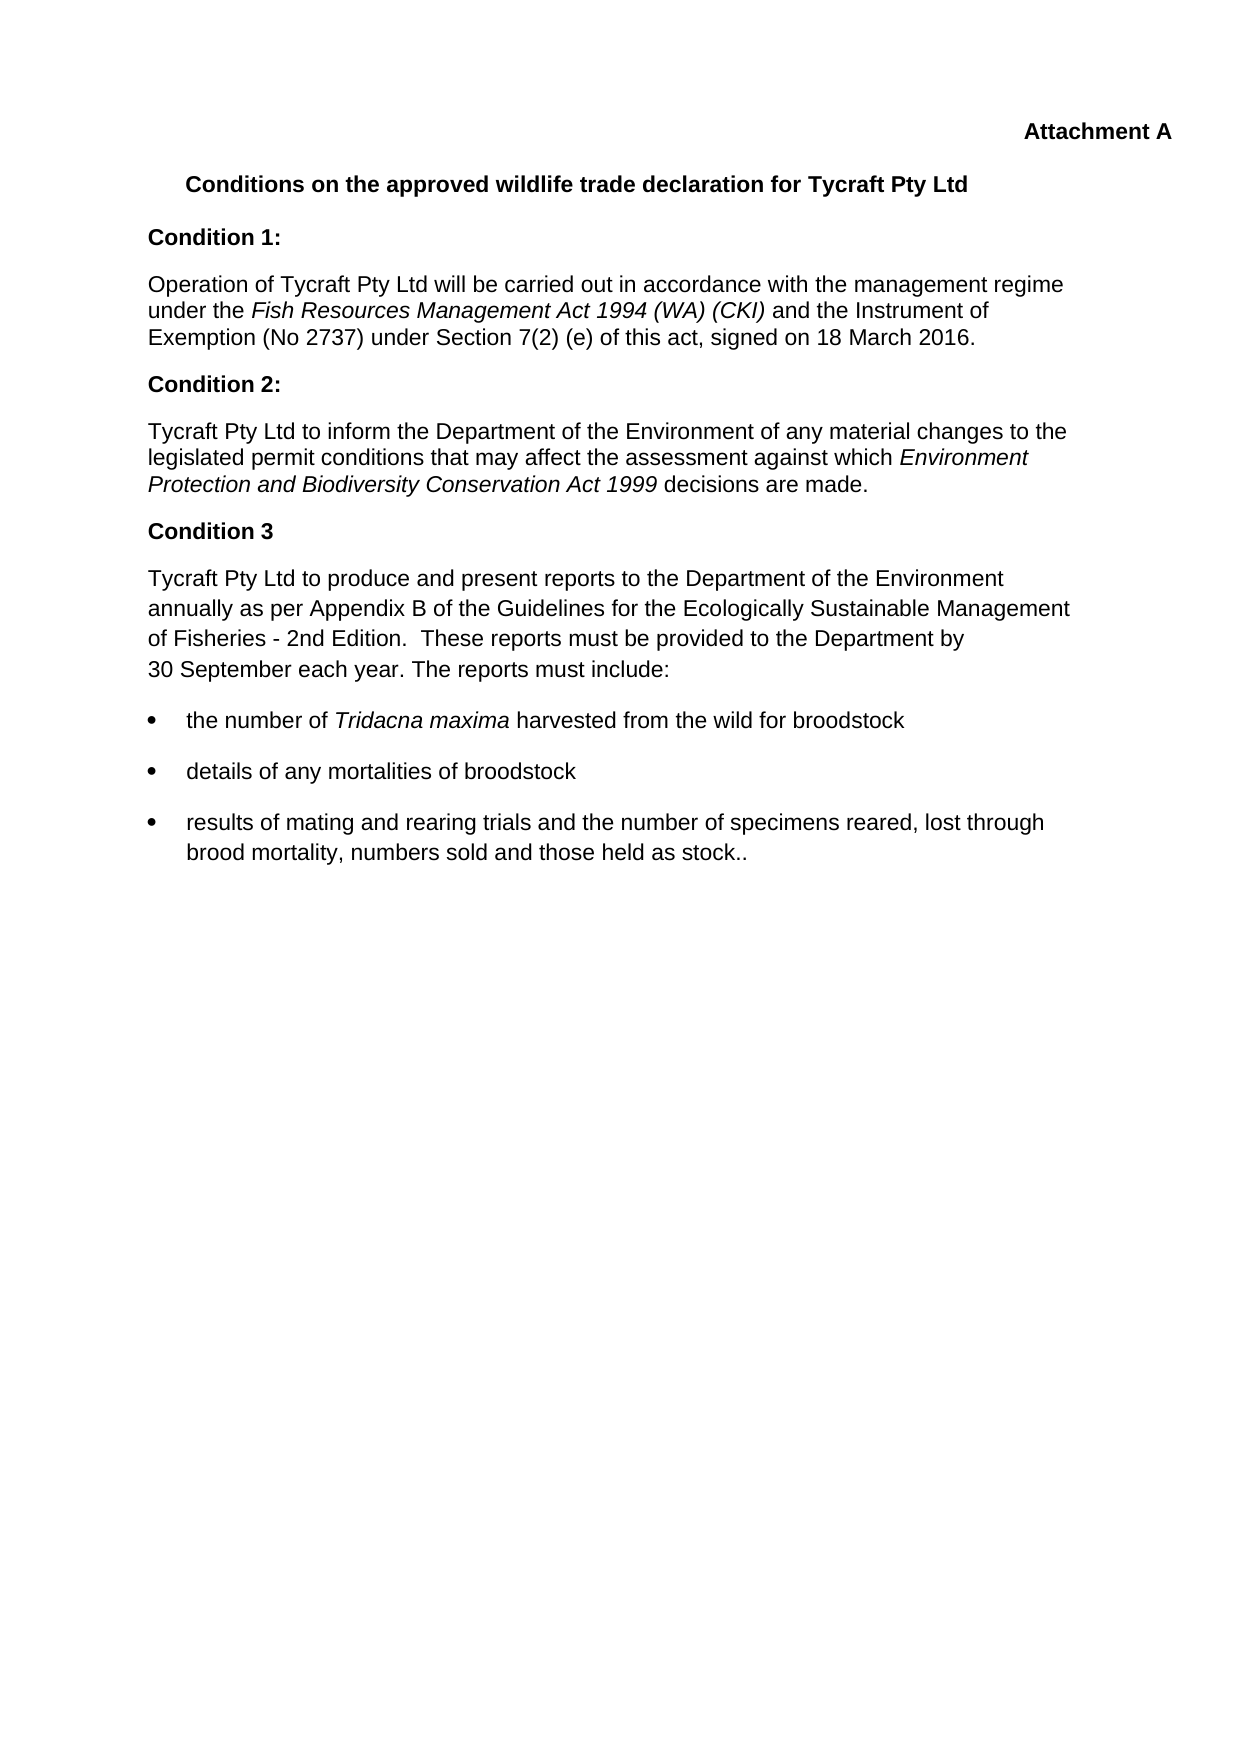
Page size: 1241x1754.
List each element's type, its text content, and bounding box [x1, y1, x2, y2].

text Conditions on the approved wildlife trade declaration for Tycraft Pty Ltd [185, 171, 1172, 197]
text Attachment A [89, 118, 1172, 144]
list Tycraft Pty Ltd to produce and present reports to the Department of the Environment annually as per Appendix B of the Guidelines for the Ecologically Sustainable Management of Fisheries - 2nd Edition. These reports must be provided to the Department by 30 September each year. The reports must include: [148, 565, 1092, 682]
list results of mating and rearing trials and the number of specimens reared, lost through brood mortality, numbers sold and those held as stock.. [148, 809, 1092, 865]
list details of any mortalities of broodstock [148, 758, 1092, 784]
list the number of Tridacna maxima harvested from the wild for broodstock [148, 707, 1092, 733]
text Condition 1: [148, 223, 1092, 250]
text Operation of Tycraft Pty Ltd will be carried out in accordance with the management regime under the Fish Resources Management Act 1994 (WA) (CKI) and the Instrument of Exemption (No 2737) under Section 7(2) (e) of this act, signed on 18 March 2016. [148, 271, 1092, 350]
text Condition 2: [148, 371, 1092, 397]
text Condition 3 [148, 518, 1092, 544]
text Tycraft Pty Ltd to inform the Department of the Environment of any material changes to the legislated permit conditions that may affect the assessment against which Environment Protection and Biodiversity Conservation Act 1999 decisions are made. [148, 418, 1092, 497]
